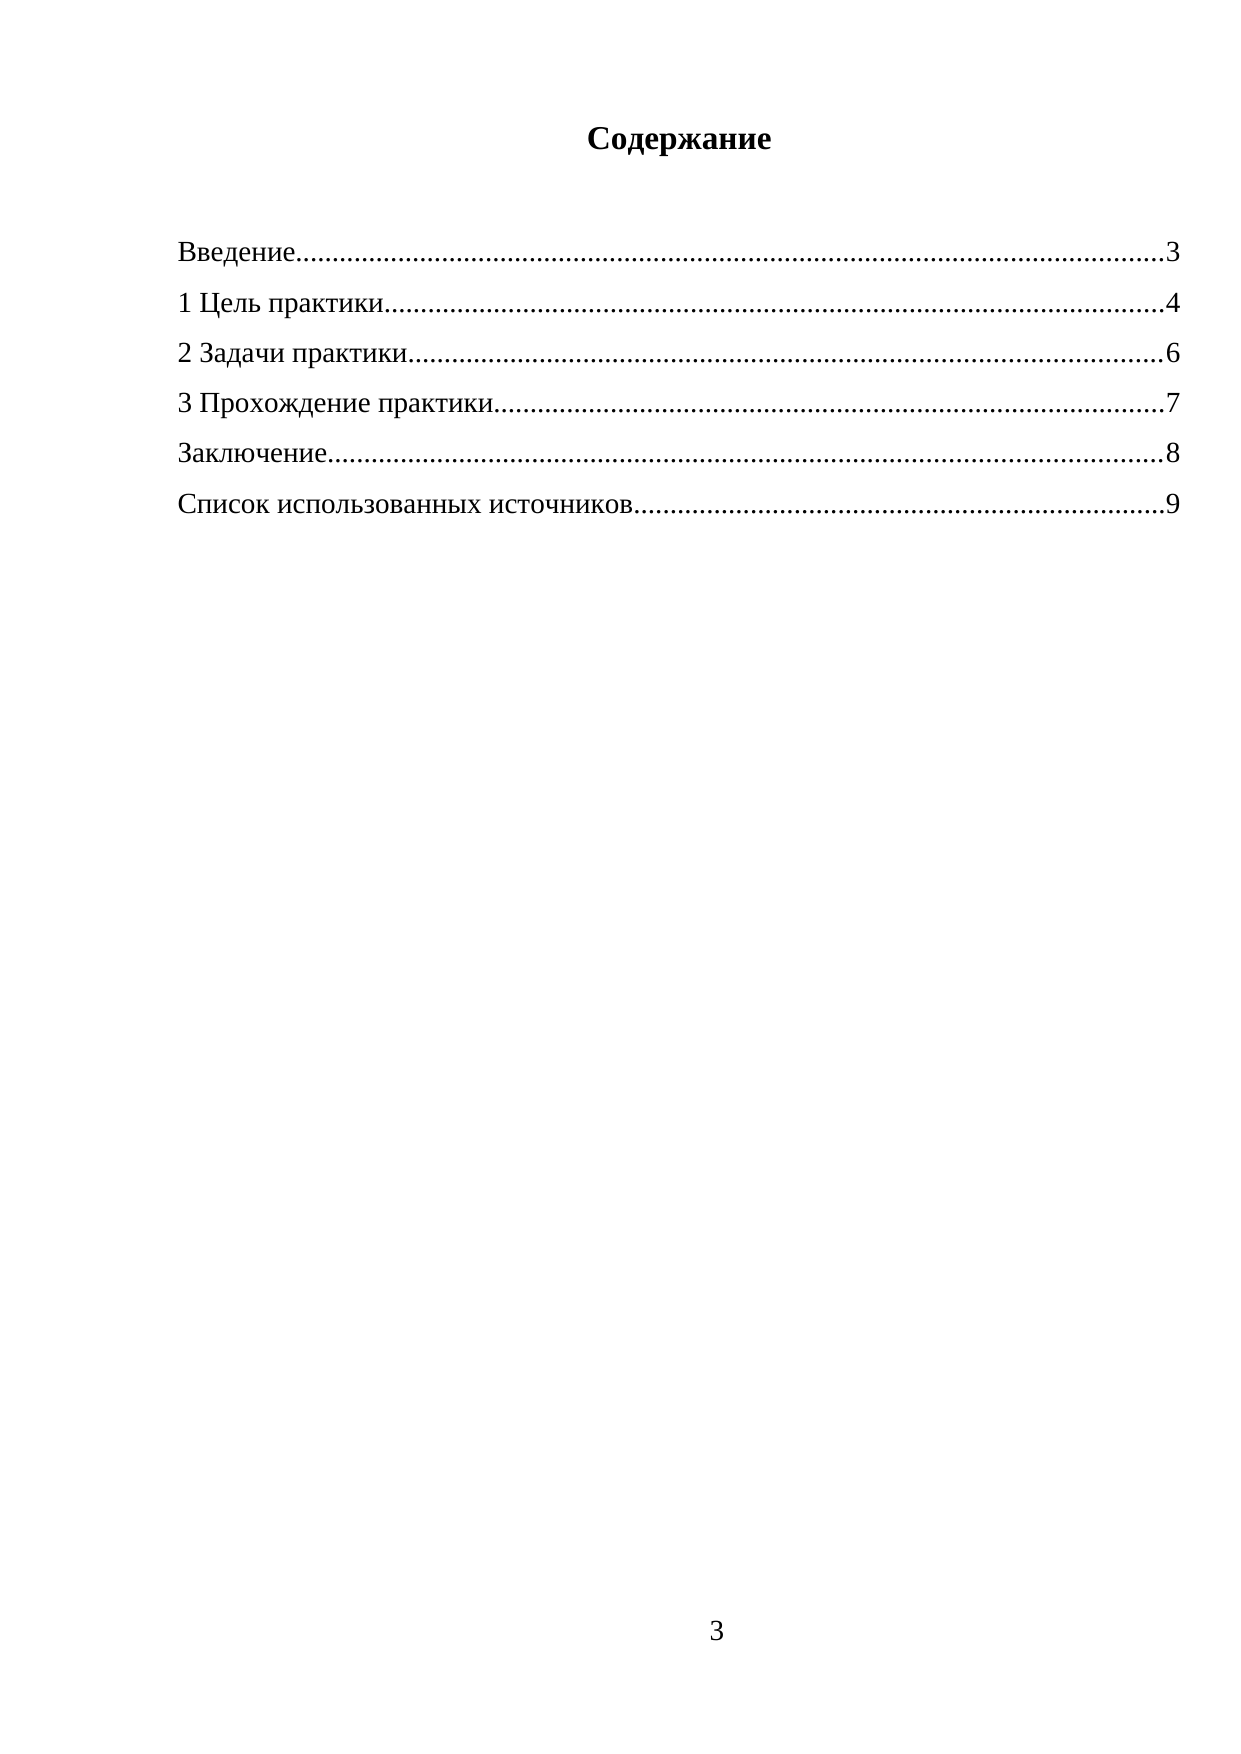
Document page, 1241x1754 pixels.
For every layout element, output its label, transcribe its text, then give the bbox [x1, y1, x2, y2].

text Содержание [177, 118, 1181, 156]
